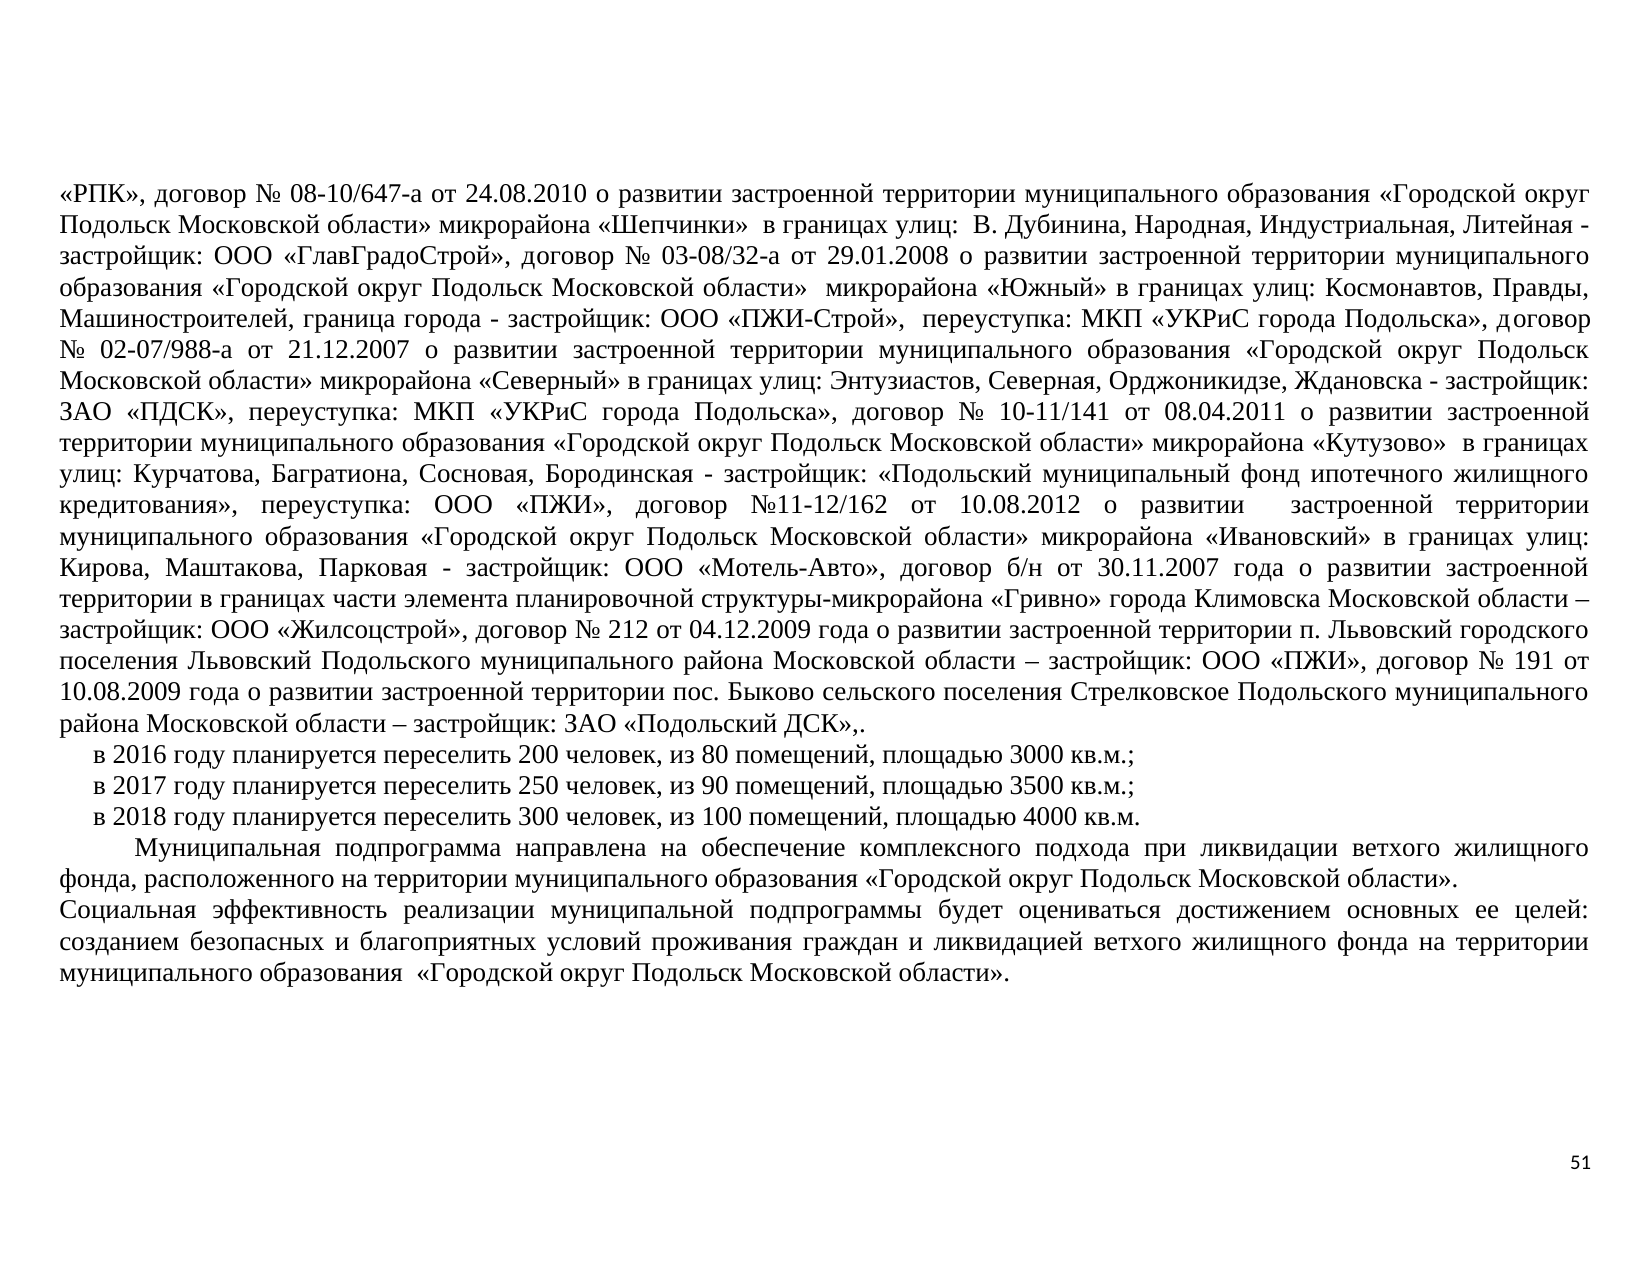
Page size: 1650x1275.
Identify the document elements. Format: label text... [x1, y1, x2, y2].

text в 2017 году планируется переселить 250 человек, из 90 помещений, площадью 3500 кв.м.; [59, 769, 1591, 800]
text в 2016 году планируется переселить 200 человек, из 80 помещений, площадью 3000 кв.м.; [59, 738, 1591, 769]
text Муниципальная подпрограмма направлена на обеспечение комплексного подхода при ликвидации ветхого жилищного фонда, расположенного на территории муниципального образования «Городской округ Подольск Московской области». [59, 831, 1591, 893]
text Социальная эффективность реализации муниципальной подпрограммы будет оцениваться достижением основных ее целей: созданием безопасных и благоприятных условий проживания граждан и ликвидацией ветхого жилищного фонда на территории муниципального образования «Городской округ Подольск Московской области». [59, 893, 1591, 987]
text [59, 177, 1591, 738]
text в 2018 году планируется переселить 300 человек, из 100 помещений, площадью 4000 кв.м. [59, 800, 1591, 831]
